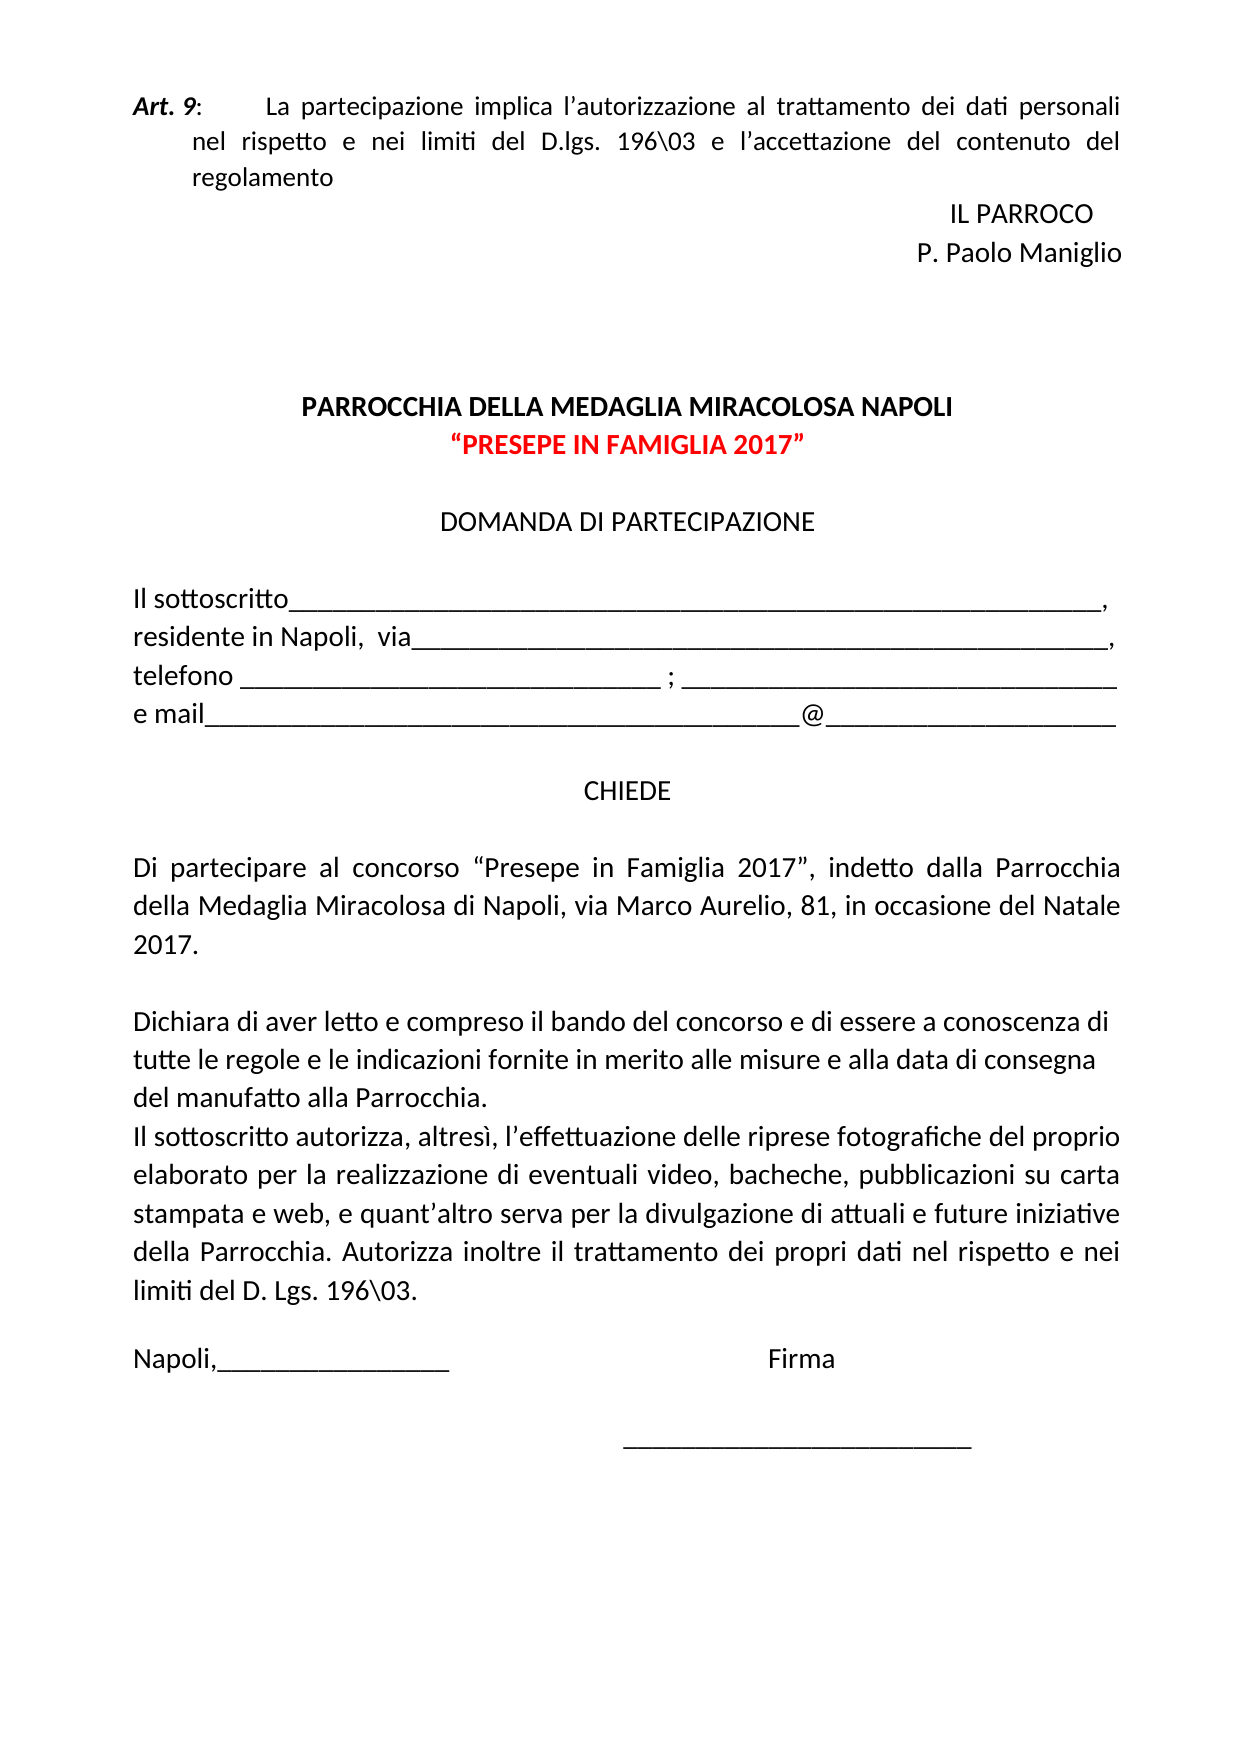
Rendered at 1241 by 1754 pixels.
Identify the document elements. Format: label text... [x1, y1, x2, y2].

list CHIEDE [133, 772, 1122, 808]
list Art. 9: La partecipazione implica l’autorizzazione al trattamento dei dati personali nel rispetto e nei limiti del D.lgs. 196\03 e l’accettazione del contenuto del regolamento [133, 89, 1122, 193]
list P. Paolo Maniglio [133, 234, 1122, 269]
list e mail_________________________________________@____________________ [133, 695, 1122, 731]
list “PRESEPE IN FAMIGLIA 2017” [133, 426, 1122, 462]
list Di partecipare al concorso “Presepe in Famiglia 2017”, indetto dalla Parrocchia della Medaglia Miracolosa di Napoli, via Marco Aurelio, 81, in occasione del Natale 2017. [133, 849, 1122, 961]
list DOMANDA DI PARTECIPAZIONE [133, 503, 1122, 539]
list telefono _____________________________ ; ______________________________ [133, 657, 1122, 692]
list Napoli,________________ Firma [133, 1340, 1122, 1376]
list PARROCCHIA DELLA MEDAGLIA MIRACOLOSA NAPOLI [133, 388, 1122, 423]
list residente in Napoli, via________________________________________________, [133, 618, 1122, 654]
list IL PARROCO [133, 196, 1122, 231]
list ________________________ [133, 1417, 1122, 1453]
list Il sottoscritto autorizza, altresì, l’effettuazione delle riprese fotografiche del proprio elaborato per la realizzazione di eventuali video, bacheche, pubblicazioni su carta stampata e web, e quant’altro serva per la divulgazione di attuali e future iniziative della Parrocchia. Autorizza inoltre il trattamento dei propri dati nel rispetto e nei limiti del D. Lgs. 196\03. [133, 1118, 1122, 1307]
list Dichiara di aver letto e compreso il bando del concorso e di essere a conoscenza di tutte le regole e le indicazioni fornite in merito alle misure e alla data di consegna del manufatto alla Parrocchia. [133, 1003, 1122, 1115]
list Il sottoscritto________________________________________________________, [133, 580, 1122, 616]
